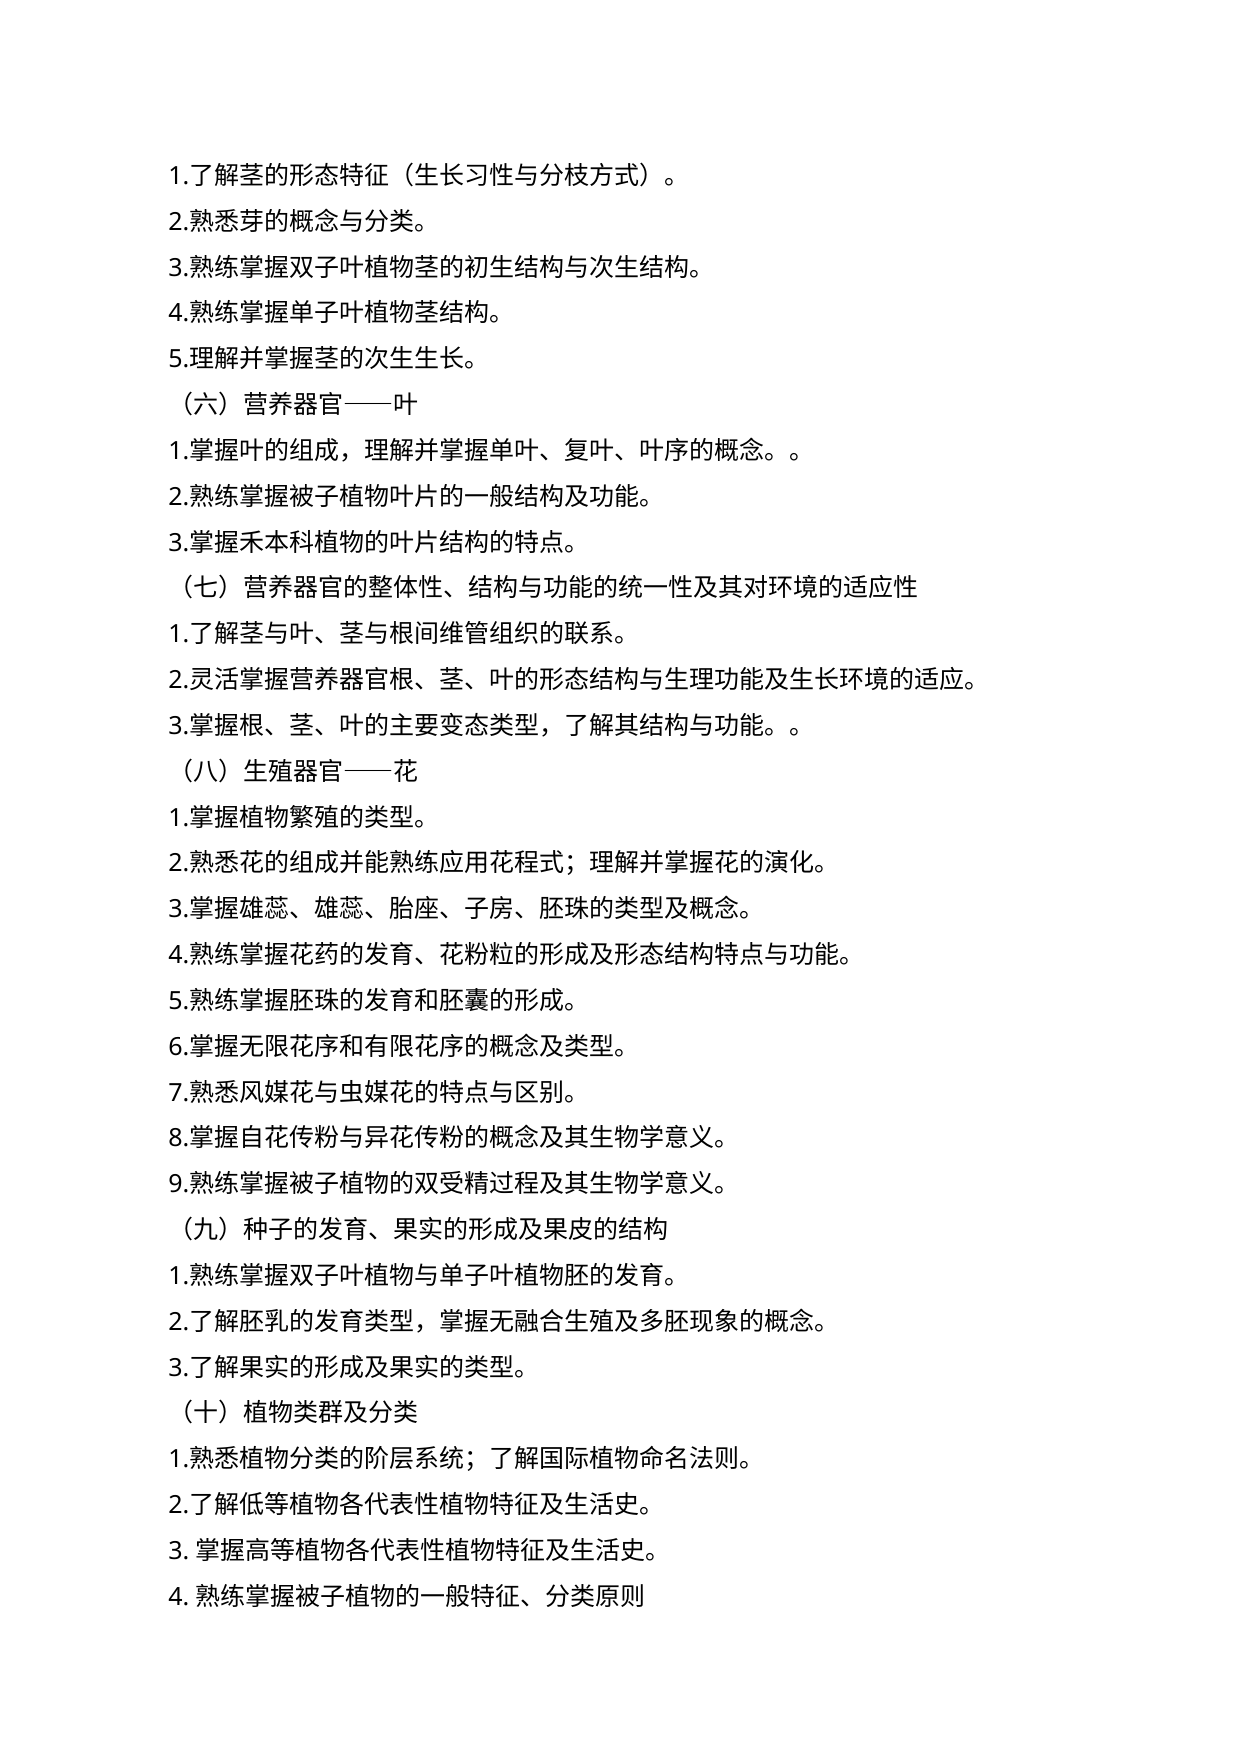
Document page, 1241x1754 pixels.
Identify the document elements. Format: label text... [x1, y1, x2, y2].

text 3. 掌握高等植物各代表性植物特征及生活史。 [118, 1523, 1122, 1568]
text 2.了解胚乳的发育类型，掌握无融合生殖及多胚现象的概念。 [118, 1293, 1122, 1339]
text 2.熟悉芽的概念与分类。 [118, 193, 1122, 239]
text 8.掌握自花传粉与异花传粉的概念及其生物学意义。 [118, 1110, 1122, 1156]
text 9.熟练掌握被子植物的双受精过程及其生物学意义。 [118, 1156, 1122, 1202]
text （七）营养器官的整体性、结构与功能的统一性及其对环境的适应性 [118, 560, 1122, 606]
text 2.熟练掌握被子植物叶片的一般结构及功能。 [118, 468, 1122, 514]
text 3.了解果实的形成及果实的类型。 [118, 1339, 1122, 1385]
text （六）营养器官——叶 [118, 377, 1122, 423]
text 2.灵活掌握营养器官根、茎、叶的形态结构与生理功能及生长环境的适应。 [118, 652, 1122, 698]
text 6.掌握无限花序和有限花序的概念及类型。 [118, 1018, 1122, 1064]
text 5.理解并掌握茎的次生生长。 [118, 331, 1122, 377]
text 1.了解茎的形态特征（生长习性与分枝方式）。 [118, 148, 1122, 193]
text 1.了解茎与叶、茎与根间维管组织的联系。 [118, 606, 1122, 652]
text 7.熟悉风媒花与虫媒花的特点与区别。 [118, 1064, 1122, 1110]
text 3.掌握根、茎、叶的主要变态类型，了解其结构与功能。。 [118, 698, 1122, 743]
text 4.熟练掌握花药的发育、花粉粒的形成及形态结构特点与功能。 [118, 927, 1122, 973]
text 3.掌握禾本科植物的叶片结构的特点。 [118, 514, 1122, 560]
text 3.掌握雄蕊、雄蕊、胎座、子房、胚珠的类型及概念。 [118, 881, 1122, 927]
text 5.熟练掌握胚珠的发育和胚囊的形成。 [118, 973, 1122, 1018]
text 4.熟练掌握单子叶植物茎结构。 [118, 285, 1122, 331]
text 1.掌握植物繁殖的类型。 [118, 789, 1122, 835]
text 3.熟练掌握双子叶植物茎的初生结构与次生结构。 [118, 239, 1122, 285]
text 1.熟练掌握双子叶植物与单子叶植物胚的发育。 [118, 1248, 1122, 1293]
text （十）植物类群及分类 [118, 1385, 1122, 1431]
text 1.掌握叶的组成，理解并掌握单叶、复叶、叶序的概念。。 [118, 423, 1122, 468]
text 4. 熟练掌握被子植物的一般特征、分类原则 [118, 1568, 1122, 1614]
text 2.熟悉花的组成并能熟练应用花程式；理解并掌握花的演化。 [118, 835, 1122, 881]
text （八）生殖器官——花 [118, 743, 1122, 789]
text 1.熟悉植物分类的阶层系统；了解国际植物命名法则。 [118, 1431, 1122, 1477]
text 2.了解低等植物各代表性植物特征及生活史。 [118, 1477, 1122, 1523]
text （九）种子的发育、果实的形成及果皮的结构 [118, 1202, 1122, 1248]
